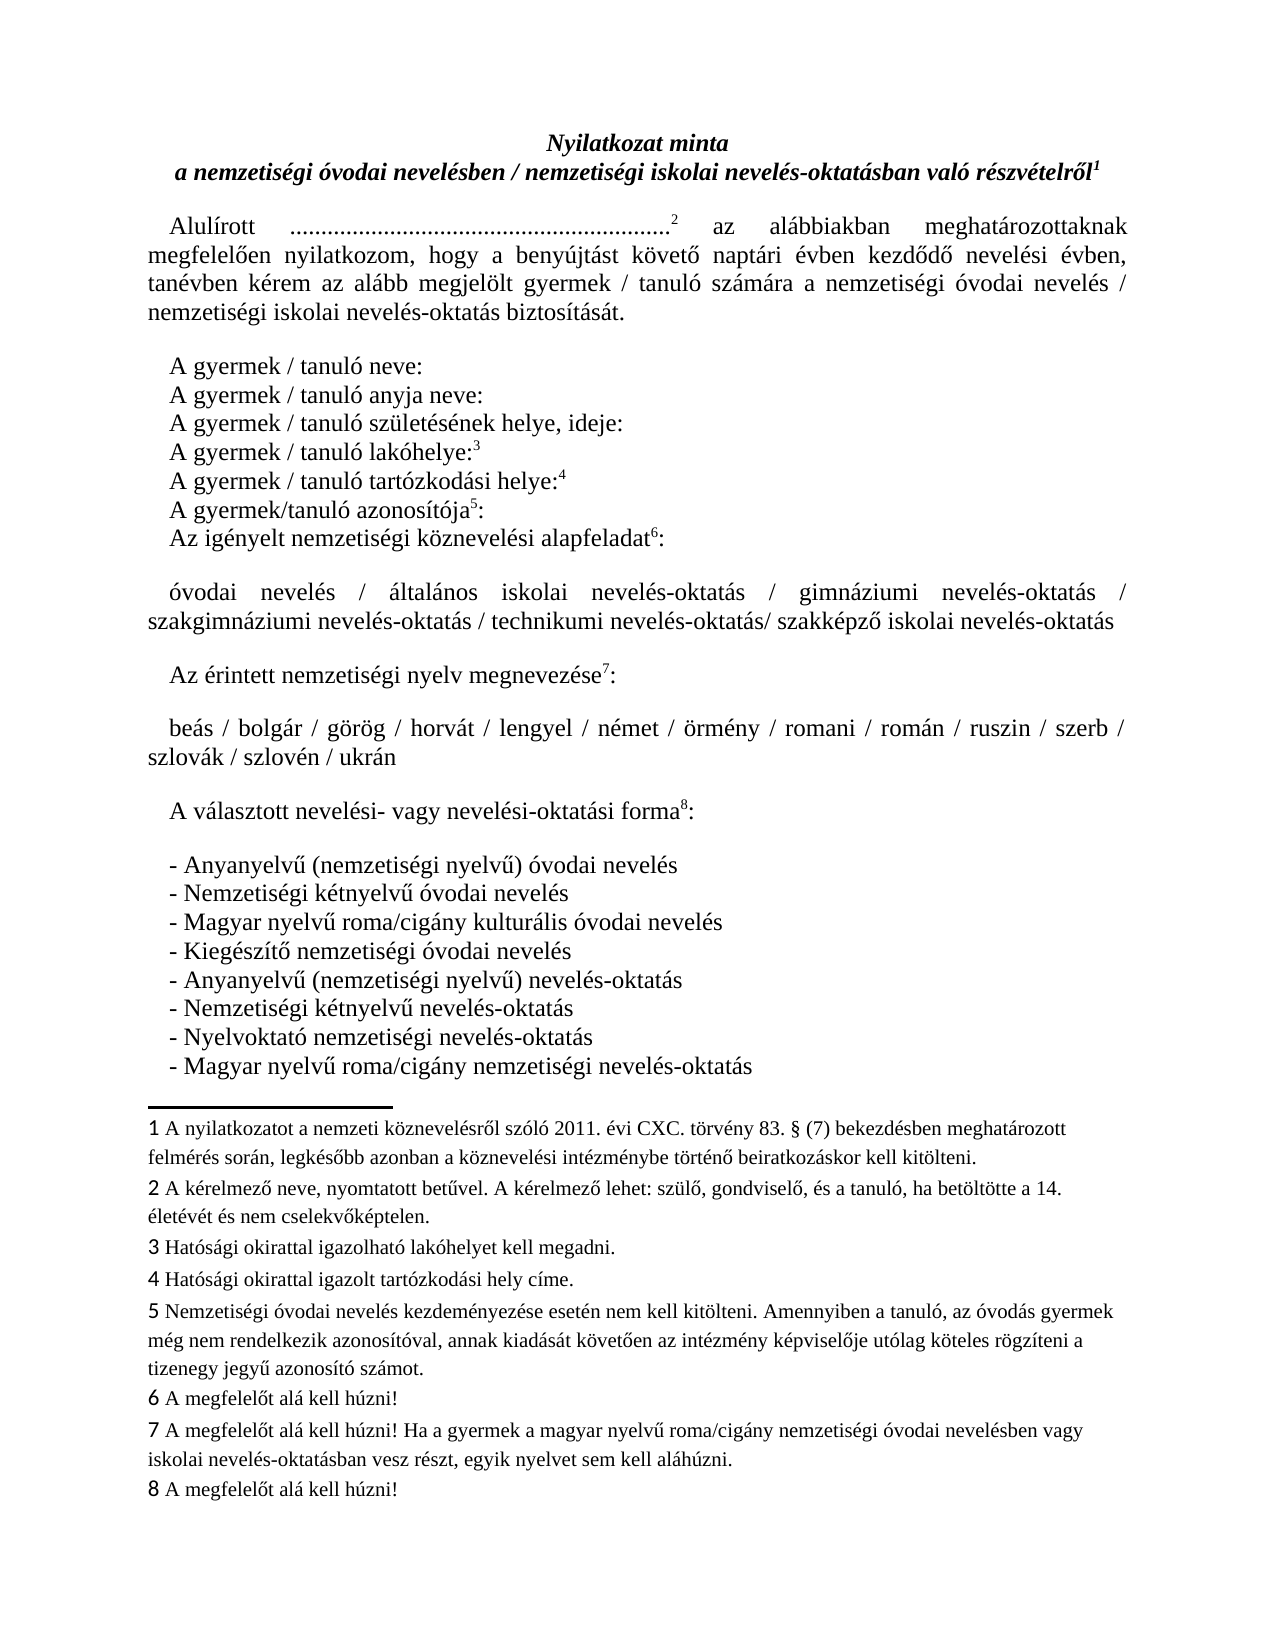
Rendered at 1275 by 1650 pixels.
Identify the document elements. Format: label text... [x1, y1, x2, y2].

text - Magyar nyelvű roma/cigány nemzetiségi nevelés-oktatás [148, 1051, 1127, 1080]
text A gyermek / tanuló lakóhelye: [148, 437, 1127, 466]
text Az érintett nemzetiségi nyelv megnevezése: [148, 660, 1127, 688]
text - Nyelvoktató nemzetiségi nevelés-oktatás [148, 1022, 1127, 1051]
text - Anyanyelvű (nemzetiségi nyelvű) óvodai nevelés [148, 850, 1127, 878]
text A gyermek / tanuló születésének helye, ideje: [148, 408, 1127, 437]
text Az igényelt nemzetiségi köznevelési alapfeladat: [148, 523, 1127, 552]
text A választott nevelési- vagy nevelési-oktatási forma: [148, 796, 1127, 825]
text A gyermek / tanuló tartózkodási helye: [148, 466, 1127, 495]
text beás / bolgár / görög / horvát / lengyel / német / örmény / romani / román / ruszin / szerb / szlovák / szlovén / ukrán [148, 713, 1127, 771]
text - Anyanyelvű (nemzetiségi nyelvű) nevelés-oktatás [148, 965, 1127, 993]
text A gyermek/tanuló azonosítója: [148, 495, 1127, 523]
text Alulírott ............................................................. az alábbiakban meghatározottaknak megfelelően nyilatkozom, hogy a benyújtást követő naptári évben kezdődő nevelési évben, tanévben kérem az alább megjelölt gyermek / tanuló számára a nemzetiségi óvodai nevelés / nemzetiségi iskolai nevelés-oktatás biztosítását. [148, 211, 1127, 326]
text - Nemzetiségi kétnyelvű óvodai nevelés [148, 878, 1127, 907]
text A gyermek / tanuló neve: [148, 351, 1127, 380]
text Nyilatkozat minta a nemzetiségi óvodai nevelésben / nemzetiségi iskolai nevelés-oktatásban való részvételről [148, 128, 1127, 186]
text óvodai nevelés / általános iskolai nevelés-oktatás / gimnáziumi nevelés-oktatás / szakgimnáziumi nevelés-oktatás / technikumi nevelés-oktatás/ szakképző iskolai nevelés-oktatás [148, 577, 1127, 635]
text - Nemzetiségi kétnyelvű nevelés-oktatás [148, 993, 1127, 1022]
text - Kiegészítő nemzetiségi óvodai nevelés [148, 936, 1127, 965]
text - Magyar nyelvű roma/cigány kulturális óvodai nevelés [148, 907, 1127, 936]
text A gyermek / tanuló anyja neve: [148, 380, 1127, 408]
